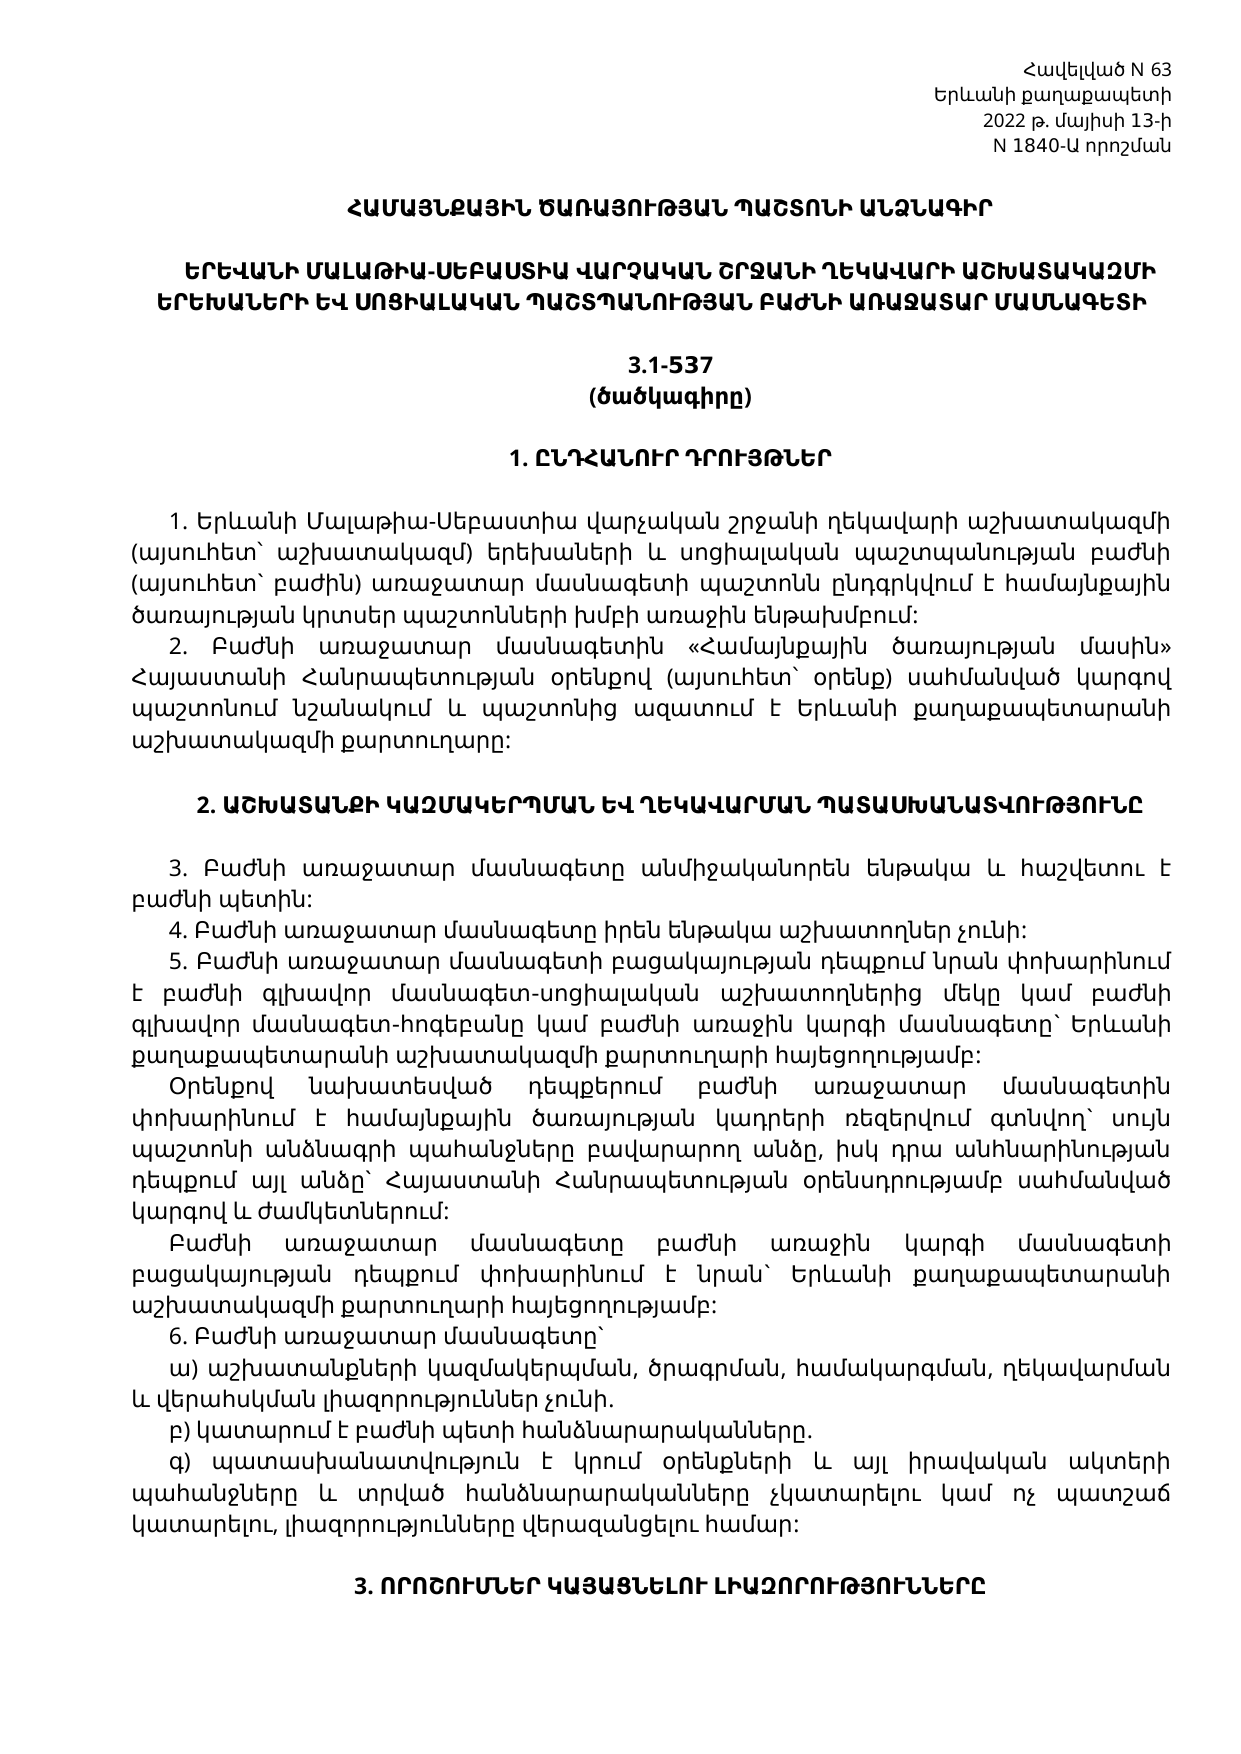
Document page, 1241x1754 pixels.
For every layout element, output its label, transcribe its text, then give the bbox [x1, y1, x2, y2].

text Օրենքով նախատեսված դեպքերում բաժնի առաջատար մասնագետին փոխարինում է համայնքային ծառայության կադրերի ռեզերվում գտնվող` սույն պաշտոնի անձնագրի պահանջները բավարարող անձը, իսկ դրա անհնարինության դեպքում այլ անձը` Հայաստանի Հանրապետության օրենսդրությամբ սահմանված կարգով և ժամկետներում: [131, 1070, 1172, 1226]
text 2. ԱՇԽԱՏԱՆՔԻ ԿԱԶՄԱԿԵՐՊՄԱՆ ԵՎ ՂԵԿԱՎԱՐՄԱՆ ՊԱՏԱՍԽԱՆԱՏՎՈՒԹՅՈՒՆԸ [131, 789, 1172, 820]
text 3.1-537 [131, 349, 1172, 380]
text 5. Բաժնի առաջատար մասնագետի բացակայության դեպքում նրան փոխարինում է բաժնի գլխավոր մասնագետ-սոցիալական աշխատողներից մեկը կամ բաժնի գլխավոր մասնագետ-հոգեբանը կամ բաժնի առաջին կարգի մասնագետը` Երևանի քաղաքապետարանի աշխատակազմի քարտուղարի հայեցողությամբ: [131, 945, 1172, 1070]
text 3. Բաժնի առաջատար մասնագետը անմիջականորեն ենթակա և հաշվետու է բաժնի պետին: [131, 851, 1172, 914]
text 1. ԸՆԴՀԱՆՈՒՐ ԴՐՈՒՅԹՆԵՐ [131, 442, 1172, 474]
text գ) պատասխանատվություն է կրում օրենքների և այլ իրավական ակտերի պահանջները և տրված հանձնարարականները չկատարելու կամ ոչ պատշաճ կատարելու, լիազորությունները վերազանցելու համար: [131, 1445, 1172, 1539]
text ԵՐԵՎԱՆԻ ՄԱԼԱԹԻԱ-ՍԵԲԱՍՏԻԱ ՎԱՐՉԱԿԱՆ ՇՐՋԱՆԻ ՂԵԿԱՎԱՐԻ ԱՇԽԱՏԱԿԱԶՄԻ ԵՐԵԽԱՆԵՐԻ ԵՎ ՍՈՑԻԱԼԱԿԱՆ ՊԱՇՏՊԱՆՈՒԹՅԱՆ ԲԱԺՆԻ ԱՌԱՋԱՏԱՐ ՄԱՍՆԱԳԵՏԻ [131, 255, 1172, 317]
text (ծածկագիրը) [131, 380, 1172, 411]
text 2. Բաժնի առաջատար մասնագետին «Համայնքային ծառայության մասին» Հայաստանի Հանրապետության օրենքով (այսուհետ՝ օրենք) սահմանված կարգով պաշտոնում նշանակում և պաշտոնից ազատում է Երևանի քաղաքապետարանի աշխատակազմի քարտուղարը: [131, 630, 1172, 755]
text Երևանի քաղաքապետի [131, 82, 1172, 107]
text 2022 թ. մայիսի 13-ի [131, 107, 1172, 133]
text N 1840-Ա որոշման [131, 133, 1172, 158]
text Հավելված N 63 [131, 56, 1172, 82]
text Բաժնի առաջատար մասնագետը բաժնի առաջին կարգի մասնագետի բացակայության դեպքում փոխարինում է նրան` Երևանի քաղաքապետարանի աշխատակազմի քարտուղարի հայեցողությամբ: [131, 1226, 1172, 1320]
text 4. Բաժնի առաջատար մասնագետը իրեն ենթակա աշխատողներ չունի: [131, 914, 1172, 945]
text ա) աշխատանքների կազմակերպման, ծրագրման, համակարգման, ղեկավարման և վերահսկման լիազորություններ չունի. [131, 1351, 1172, 1414]
text ՀԱՄԱՅՆՔԱՅԻՆ ԾԱՌԱՅՈՒԹՅԱՆ ՊԱՇՏՈՆԻ ԱՆՁՆԱԳԻՐ [131, 192, 1172, 224]
text 3. ՈՐՈՇՈՒՄՆԵՐ ԿԱՅԱՑՆԵԼՈՒ ԼԻԱԶՈՐՈՒԹՅՈՒՆՆԵՐԸ [131, 1570, 1172, 1601]
text բ) կատարում է բաժնի պետի հանձնարարականները. [131, 1414, 1172, 1445]
text 6. Բաժնի առաջատար մասնագետը` [131, 1320, 1172, 1351]
text 1. Երևանի Մալաթիա-Սեբաստիա վարչական շրջանի ղեկավարի աշխատակազմի (այսուհետ՝ աշխատակազմ) երեխաների և սոցիալական պաշտպանության բաժնի (այսուհետ` բաժին) առաջատար մասնագետի պաշտոնն ընդգրկվում է համայնքային ծառայության կրտսեր պաշտոնների խմբի առաջին ենթախմբում: [131, 505, 1172, 630]
